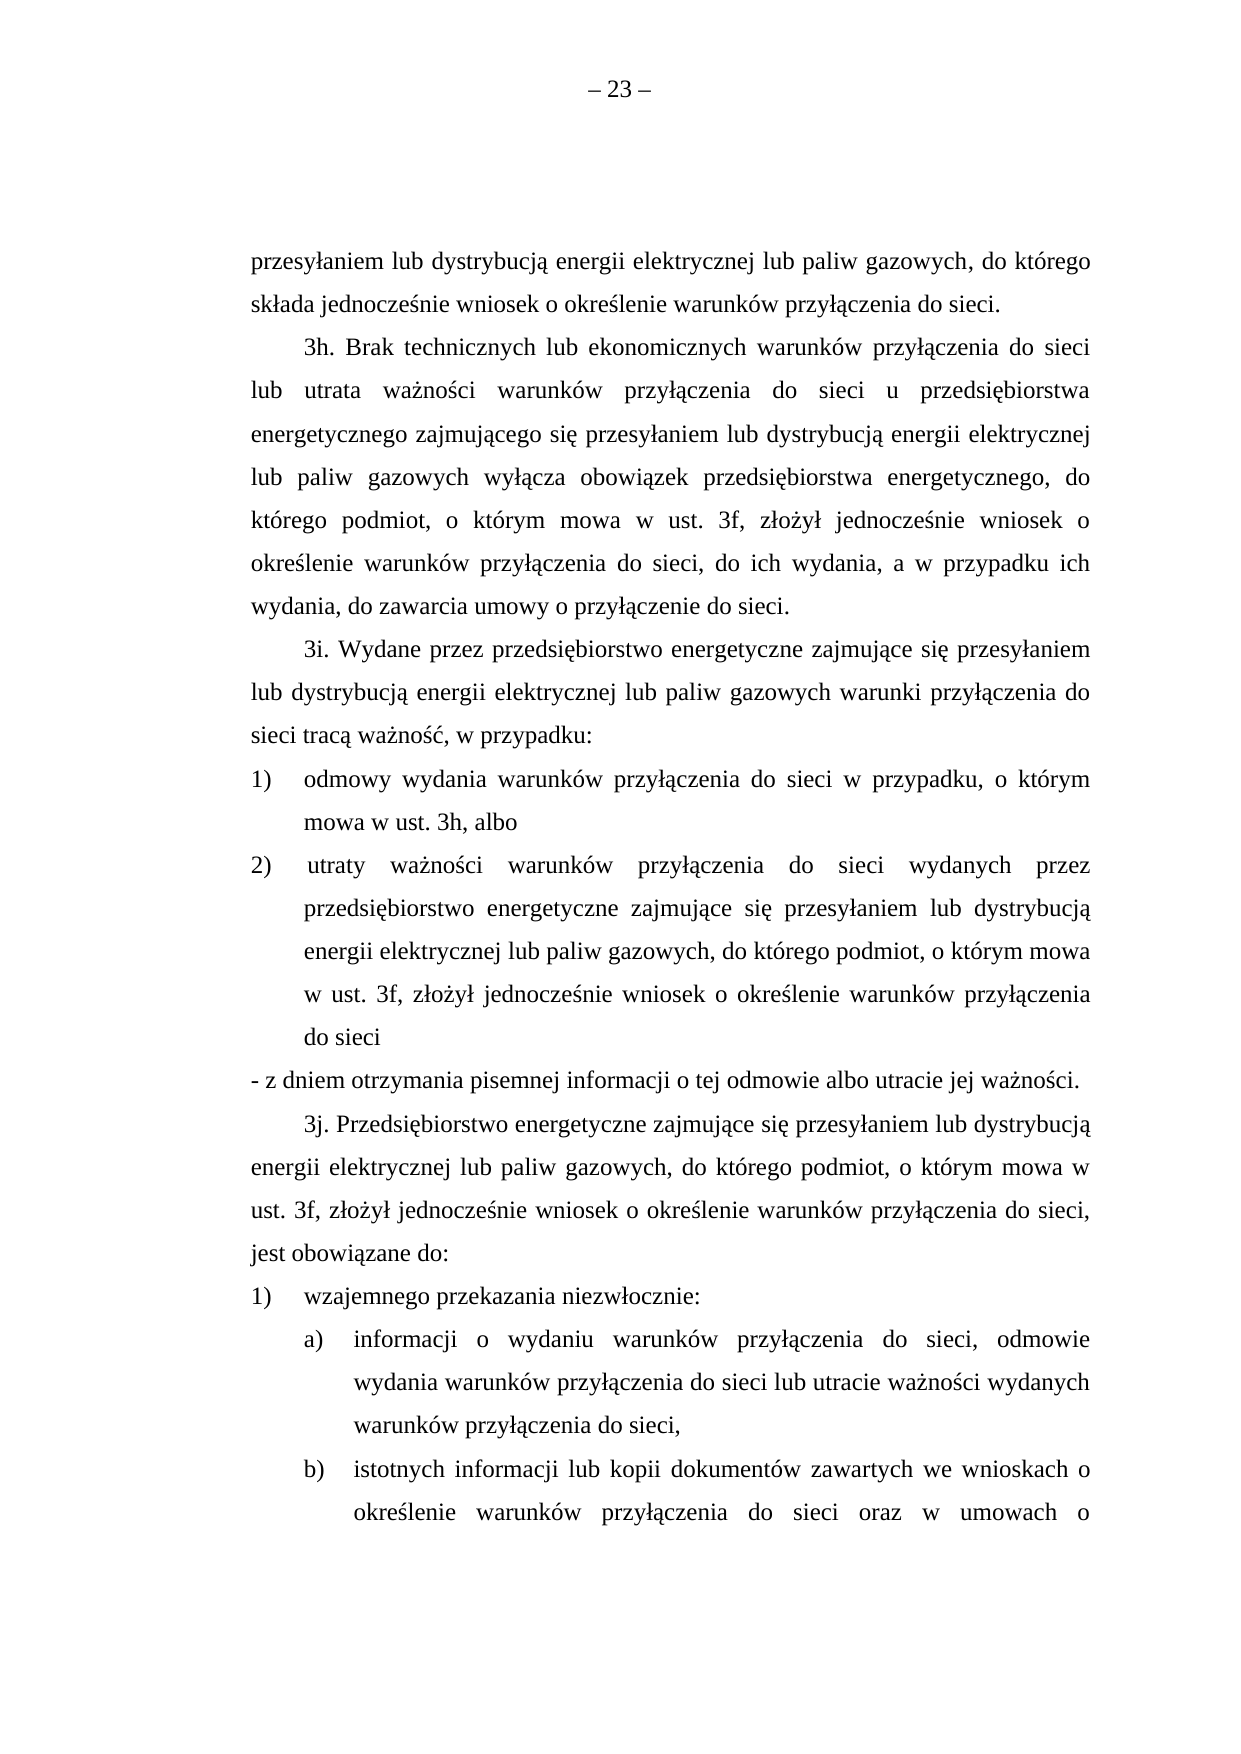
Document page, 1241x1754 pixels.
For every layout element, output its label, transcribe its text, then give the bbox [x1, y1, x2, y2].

text 3i. Wydane przez przedsiębiorstwo energetyczne zajmujące się przesyłaniem lub dystrybucją energii elektrycznej lub paliw gazowych warunki przyłączenia do sieci tracą ważność, w przypadku: [251, 634, 1091, 749]
text 1) wzajemnego przekazania niezwłocznie: [251, 1281, 1091, 1310]
text 1) odmowy wydania warunków przyłączenia do sieci w przypadku, o którym mowa w ust. 3h, albo [251, 764, 1091, 836]
text 2) utraty ważności warunków przyłączenia do sieci wydanych przez przedsiębiorstwo energetyczne zajmujące się przesyłaniem lub dystrybucją energii elektrycznej lub paliw gazowych, do którego podmiot, o którym mowa w ust. 3f, złożył jednocześnie wniosek o określenie warunków przyłączenia do sieci [251, 850, 1091, 1051]
text a) informacji o wydaniu warunków przyłączenia do sieci, odmowie wydania warunków przyłączenia do sieci lub utracie ważności wydanych warunków przyłączenia do sieci, [304, 1324, 1091, 1439]
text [304, 1454, 1091, 1526]
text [251, 246, 1091, 318]
text 3j. Przedsiębiorstwo energetyczne zajmujące się przesyłaniem lub dystrybucją energii elektrycznej lub paliw gazowych, do którego podmiot, o którym mowa w ust. 3f, złożył jednocześnie wniosek o określenie warunków przyłączenia do sieci, jest obowiązane do: [251, 1109, 1091, 1267]
text 3h. Brak technicznych lub ekonomicznych warunków przyłączenia do sieci lub utrata ważności warunków przyłączenia do sieci u przedsiębiorstwa energetycznego zajmującego się przesyłaniem lub dystrybucją energii elektrycznej lub paliw gazowych wyłącza obowiązek przedsiębiorstwa energetycznego, do którego podmiot, o którym mowa w ust. 3f, złożył jednocześnie wniosek o określenie warunków przyłączenia do sieci, do ich wydania, a w przypadku ich wydania, do zawarcia umowy o przyłączenie do sieci. [251, 332, 1091, 620]
text - z dniem otrzymania pisemnej informacji o tej odmowie albo utracie jej ważności. [251, 1066, 1091, 1094]
